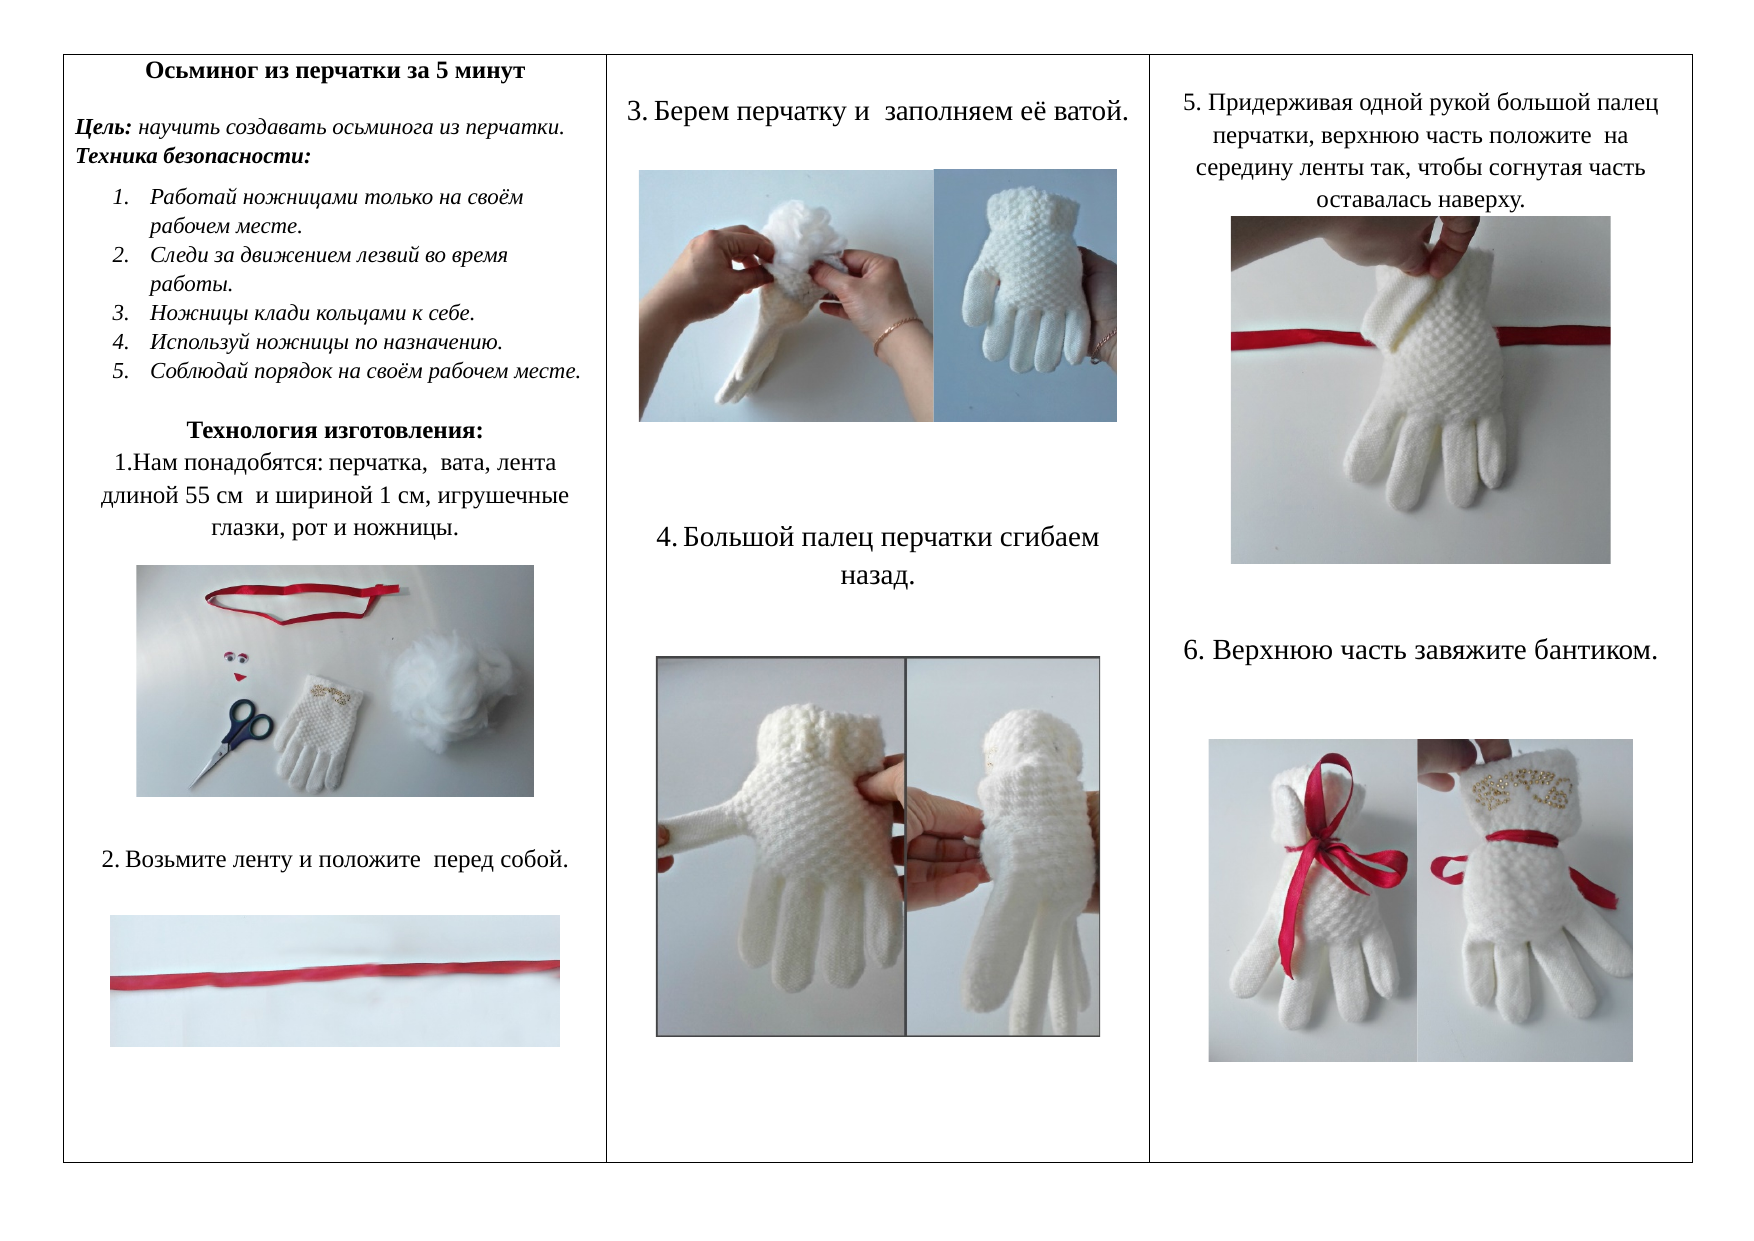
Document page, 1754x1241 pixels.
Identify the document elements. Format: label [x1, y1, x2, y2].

picture [655, 656, 1100, 1037]
table_header [1150, 55, 1692, 1162]
picture [638, 169, 1117, 422]
table_header [607, 55, 1149, 1162]
table_header [64, 55, 606, 1162]
picture [1230, 216, 1611, 564]
picture [136, 565, 534, 797]
picture [110, 915, 560, 1047]
picture [1208, 739, 1633, 1062]
